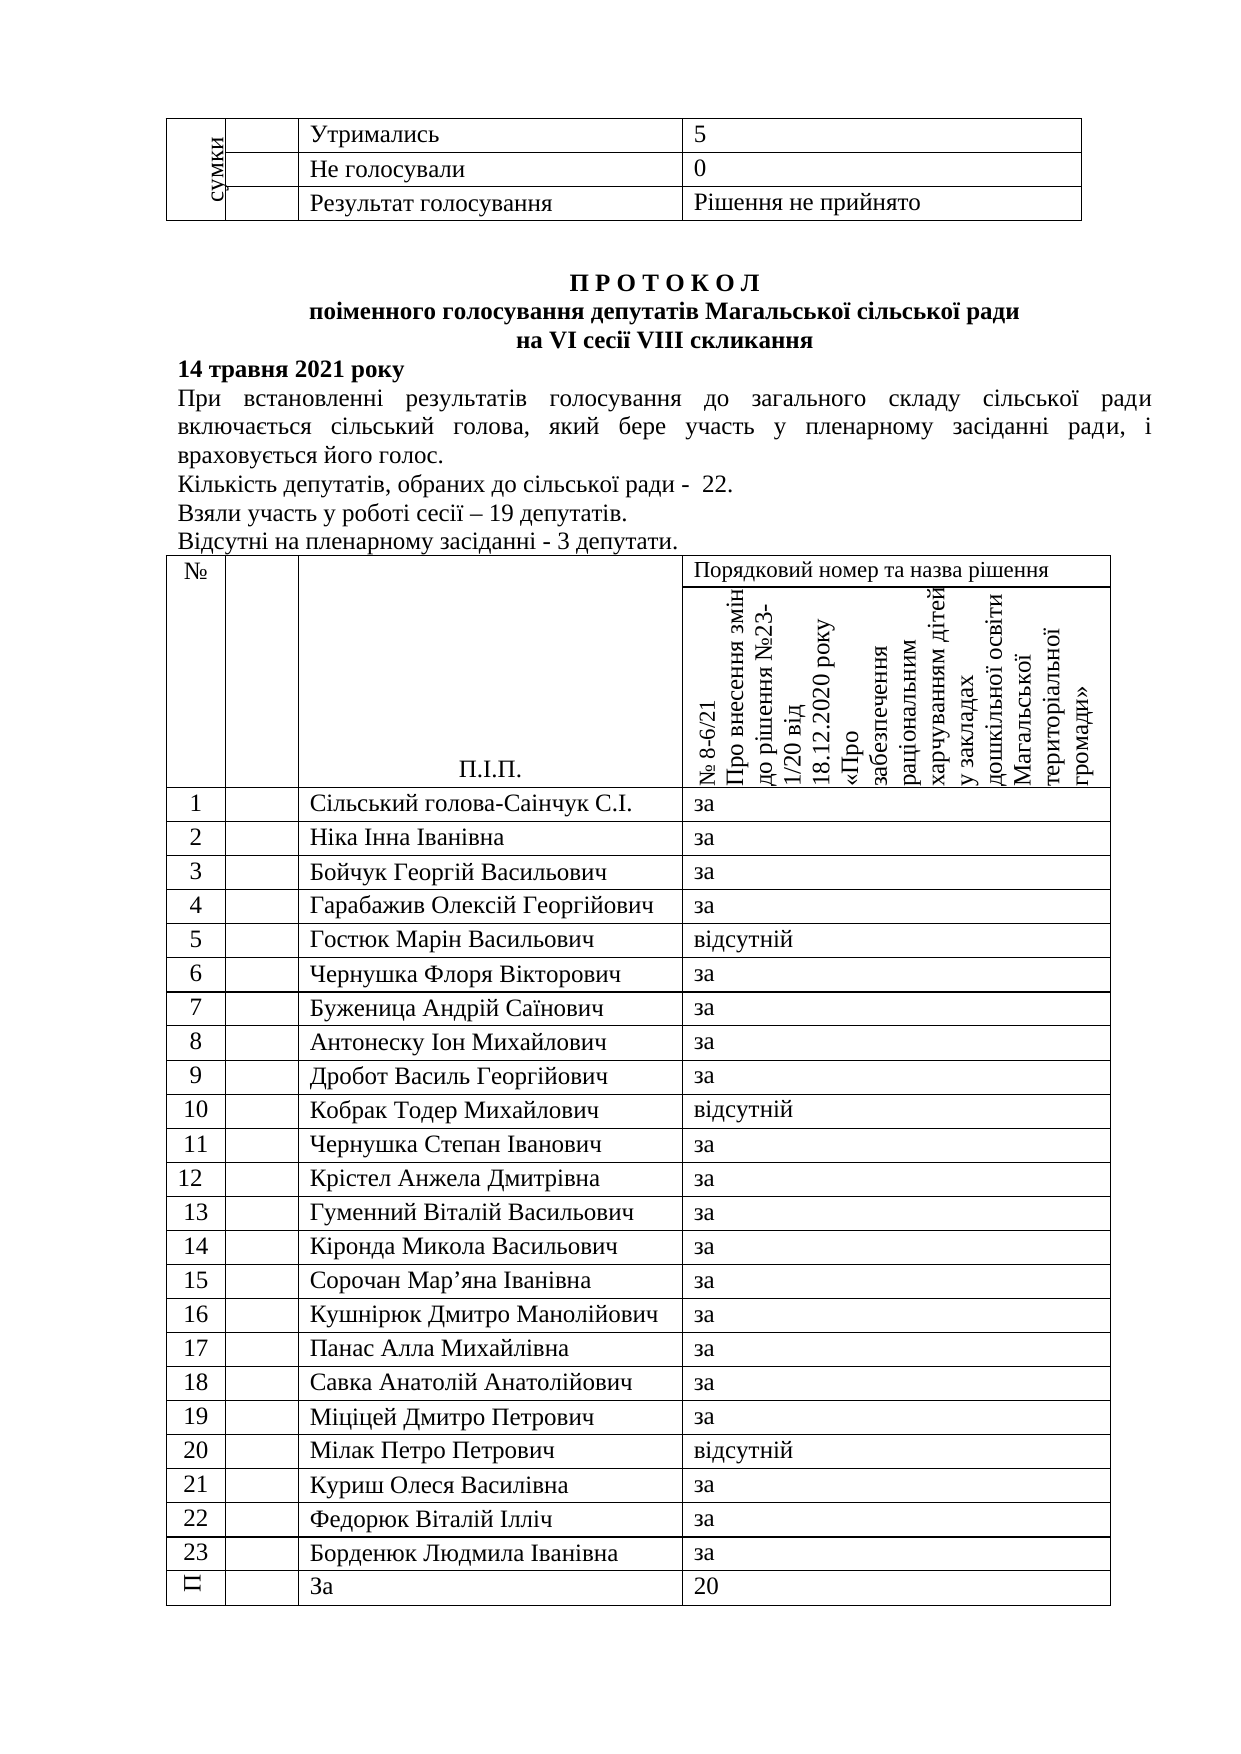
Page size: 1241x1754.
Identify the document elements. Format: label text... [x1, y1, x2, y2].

table_cell 12 [167, 1163, 225, 1196]
table_cell Кобрак Тодер Михайлович [299, 1095, 682, 1128]
table_cell 16 [167, 1299, 225, 1332]
table_cell 10 [167, 1095, 225, 1128]
text Відсутні на пленарному засіданні - 3 депутати. [177, 526, 1152, 555]
table_cell Результат голосування [299, 187, 682, 220]
table_cell Ніка Інна Іванівна [299, 822, 682, 855]
table_cell за [683, 1163, 1110, 1196]
table_cell відсутній [683, 1095, 1110, 1128]
table_cell 11 [167, 1129, 225, 1162]
table_cell Бойчук Георгій Васильович [299, 856, 682, 889]
table_cell відсутній [683, 924, 1110, 957]
table_cell [226, 856, 298, 889]
table_header [226, 556, 298, 787]
table_cell за [683, 1401, 1110, 1434]
table_cell за [683, 822, 1110, 855]
table_cell № 8-6/21 Про внесення змін до рішення №23-1/20 від 18.12.2020 року «Про забезпечення раціональним харчуванням дітей у закладах дошкільної освіти Магальської територіальної громади» [683, 588, 1110, 787]
table_cell Крістел Анжела Дмитрівна [299, 1163, 682, 1196]
table_cell за [683, 993, 1110, 1025]
table_cell [226, 1367, 298, 1400]
table_cell Не голосували [299, 153, 682, 186]
table_cell Куриш Олеся Василівна [299, 1469, 682, 1502]
table_cell [226, 1265, 298, 1298]
table_cell за [683, 1197, 1110, 1230]
table_cell 20 [167, 1435, 225, 1468]
table_cell 19 [167, 1401, 225, 1434]
table_cell за [683, 890, 1110, 923]
table_cell за [683, 1129, 1110, 1162]
table_cell 5 [683, 119, 1081, 152]
table_header Порядковий номер та назва рішення [683, 556, 1110, 586]
table_cell 3 [167, 856, 225, 889]
table_cell за [683, 1367, 1110, 1400]
table_cell 21 [167, 1469, 225, 1502]
table_cell [226, 1163, 298, 1196]
table_cell за [683, 1026, 1110, 1059]
table_cell [226, 1026, 298, 1059]
table_cell 17 [167, 1333, 225, 1366]
table_cell [226, 1401, 298, 1434]
table_cell Савка Анатолій Анатолійович [299, 1367, 682, 1400]
table_cell [226, 1061, 298, 1093]
table_cell 6 [167, 958, 225, 991]
table_cell 13 [167, 1197, 225, 1230]
table_cell Дробот Василь Георгійович [299, 1061, 682, 1093]
table_cell Кіронда Микола Васильович [299, 1231, 682, 1264]
table_cell [226, 890, 298, 923]
table_header П.І.П. [299, 556, 682, 787]
table_cell [226, 119, 298, 152]
table_cell [226, 1538, 298, 1570]
table_cell За [299, 1571, 682, 1604]
table_cell Панас Алла Михайлівна [299, 1333, 682, 1366]
table_cell відсутній [683, 1435, 1110, 1468]
table_cell 8 [167, 1026, 225, 1059]
table_cell Гуменний Віталій Васильович [299, 1197, 682, 1230]
table_cell 18 [167, 1367, 225, 1400]
table_cell за [683, 1061, 1110, 1093]
table_cell [226, 958, 298, 991]
table_cell [226, 1503, 298, 1536]
table_cell Утримались [299, 119, 682, 152]
table_cell [226, 924, 298, 957]
table_cell 15 [167, 1265, 225, 1298]
table_cell 20 [683, 1571, 1110, 1604]
table_cell [226, 993, 298, 1025]
table_cell Чернушка Флоря Вікторович [299, 958, 682, 991]
text на VІ сесії VІІI скликання [177, 325, 1152, 354]
table_cell за [683, 1469, 1110, 1502]
table_cell Міціцей Дмитро Петрович [299, 1401, 682, 1434]
table_cell [226, 187, 298, 220]
text 14 травня 2021 року [177, 354, 1152, 383]
table_cell Сорочан Мар’яна Іванівна [299, 1265, 682, 1298]
table_cell за [683, 1231, 1110, 1264]
text При встановленні результатів голосування до загального складу сільської ради включається сільський голова, який бере участь у пленарному засіданні ради, і враховується його голос. [177, 383, 1152, 469]
table_cell 9 [167, 1061, 225, 1093]
table_cell за [683, 1265, 1110, 1298]
table_cell [226, 1095, 298, 1128]
table_cell Гостюк Марін Васильович [299, 924, 682, 957]
table_header № [167, 556, 225, 787]
table_cell за [683, 1299, 1110, 1332]
table_cell 5 [167, 924, 225, 957]
table_cell [226, 1299, 298, 1332]
table_cell 14 [167, 1231, 225, 1264]
text поіменного голосування депутатів Магальської сільської ради [177, 296, 1152, 325]
table_cell за [683, 856, 1110, 889]
table_cell Антонеску Іон Михайлович [299, 1026, 682, 1059]
table_cell за [683, 1503, 1110, 1536]
table_cell за [683, 1333, 1110, 1366]
text Кількість депутатів, обраних до сільської ради - 22. [177, 469, 1152, 498]
table_cell 22 [167, 1503, 225, 1536]
table_cell Федорюк Віталій Ілліч [299, 1503, 682, 1536]
table_cell Буженица Андрій Саїнович [299, 993, 682, 1025]
table_cell за [683, 958, 1110, 991]
table_cell Гарабажив Олексій Георгійович [299, 890, 682, 923]
table_cell [226, 1231, 298, 1264]
table_cell 7 [167, 993, 225, 1025]
text Взяли участь у роботі сесії – 19 депутатів. [177, 498, 1152, 526]
text П Р О Т О К О Л [177, 268, 1152, 296]
table_cell Чернушка Степан Іванович [299, 1129, 682, 1162]
table_cell [226, 1333, 298, 1366]
table_cell за [683, 788, 1110, 821]
table_cell Сільський голова-Саінчук С.І. [299, 788, 682, 821]
table_cell 4 [167, 890, 225, 923]
table_cell 0 [683, 153, 1081, 186]
table_cell Кушнірюк Дмитро Манолійович [299, 1299, 682, 1332]
table_cell 2 [167, 822, 225, 855]
table_cell 23 [167, 1538, 225, 1570]
table_cell [226, 1435, 298, 1468]
table_cell Підсумки [167, 1571, 225, 1604]
table_cell 1 [167, 788, 225, 821]
table_cell [226, 822, 298, 855]
table_cell [226, 153, 298, 186]
table_cell [226, 788, 298, 821]
table_cell [226, 1129, 298, 1162]
table_cell Рішення не прийнято [683, 187, 1081, 220]
table_cell [226, 1469, 298, 1502]
table_cell [226, 1197, 298, 1230]
table_cell Мілак Петро Петрович [299, 1435, 682, 1468]
table_cell за [683, 1538, 1110, 1570]
table_cell Борденюк Людмила Іванівна [299, 1538, 682, 1570]
table_cell [226, 1571, 298, 1604]
